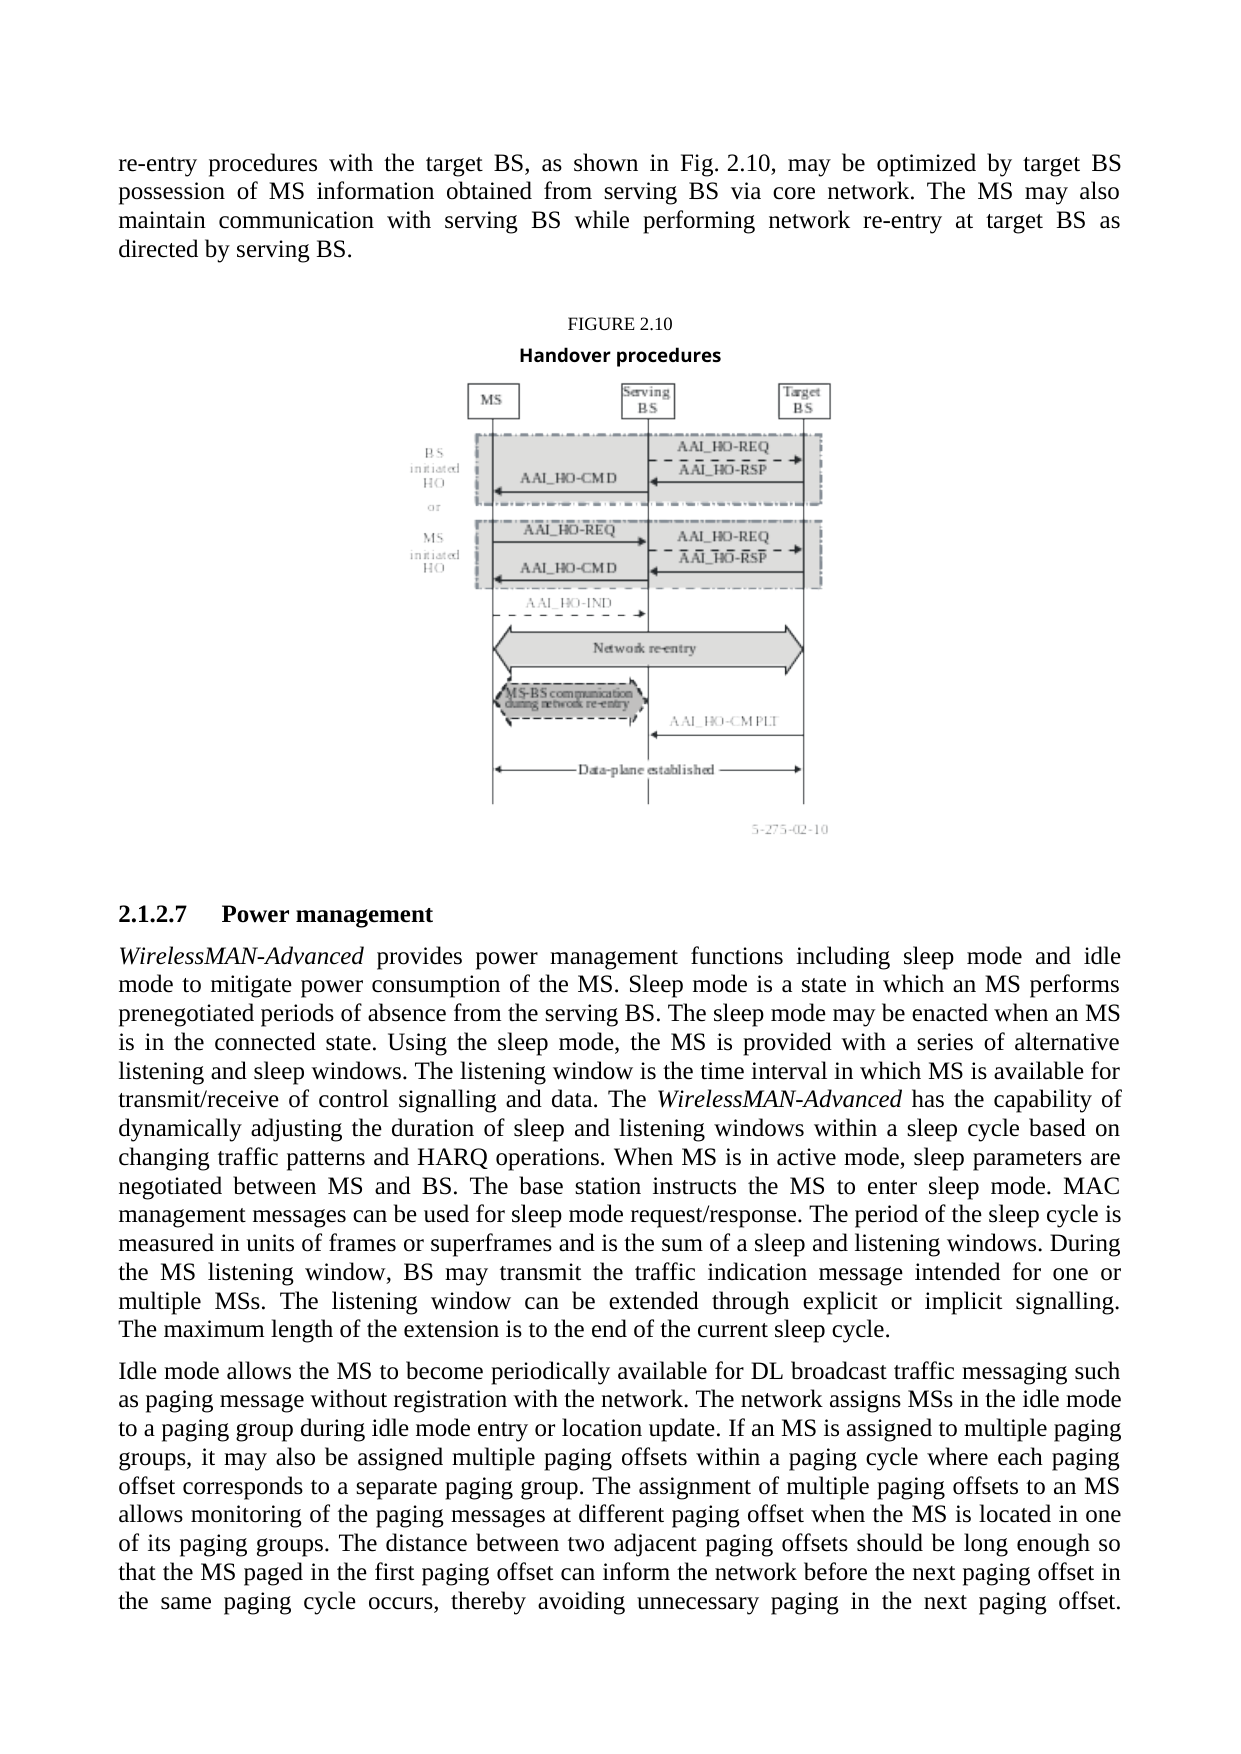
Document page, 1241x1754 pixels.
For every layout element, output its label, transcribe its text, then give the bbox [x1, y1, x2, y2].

text WirelessMAN-Advanced provides power management functions including sleep mode and idle mode to mitigate power consumption of the MS. Sleep mode is a state in which an MS performs prenegotiated periods of absence from the serving BS. The sleep mode may be enacted when an MS is in the connected state. Using the sleep mode, the MS is provided with a series of alternative listening and sleep windows. The listening window is the time interval in which MS is available for transmit/receive of control signalling and data. The WirelessMAN-Advanced has the capability of dynamically adjusting the duration of sleep and listening windows within a sleep cycle based on changing traffic patterns and HARQ operations. When MS is in active mode, sleep parameters are negotiated between MS and BS. The base station instructs the MS to enter sleep mode. MAC management messages can be used for sleep mode request/response. The period of the sleep cycle is measured in units of frames or superframes and is the sum of a sleep and listening windows. During the MS listening window, BS may transmit the traffic indication message intended for one or multiple MSs. The listening window can be extended through explicit or implicit signalling. The maximum length of the extension is to the end of the current sleep cycle. [118, 941, 1122, 1343]
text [118, 1356, 1122, 1614]
text Figure 2.10 [118, 313, 1122, 334]
title Handover procedures [118, 343, 1122, 368]
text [118, 148, 1122, 263]
subtitle 2.1.2.7 Power management [118, 899, 1122, 928]
